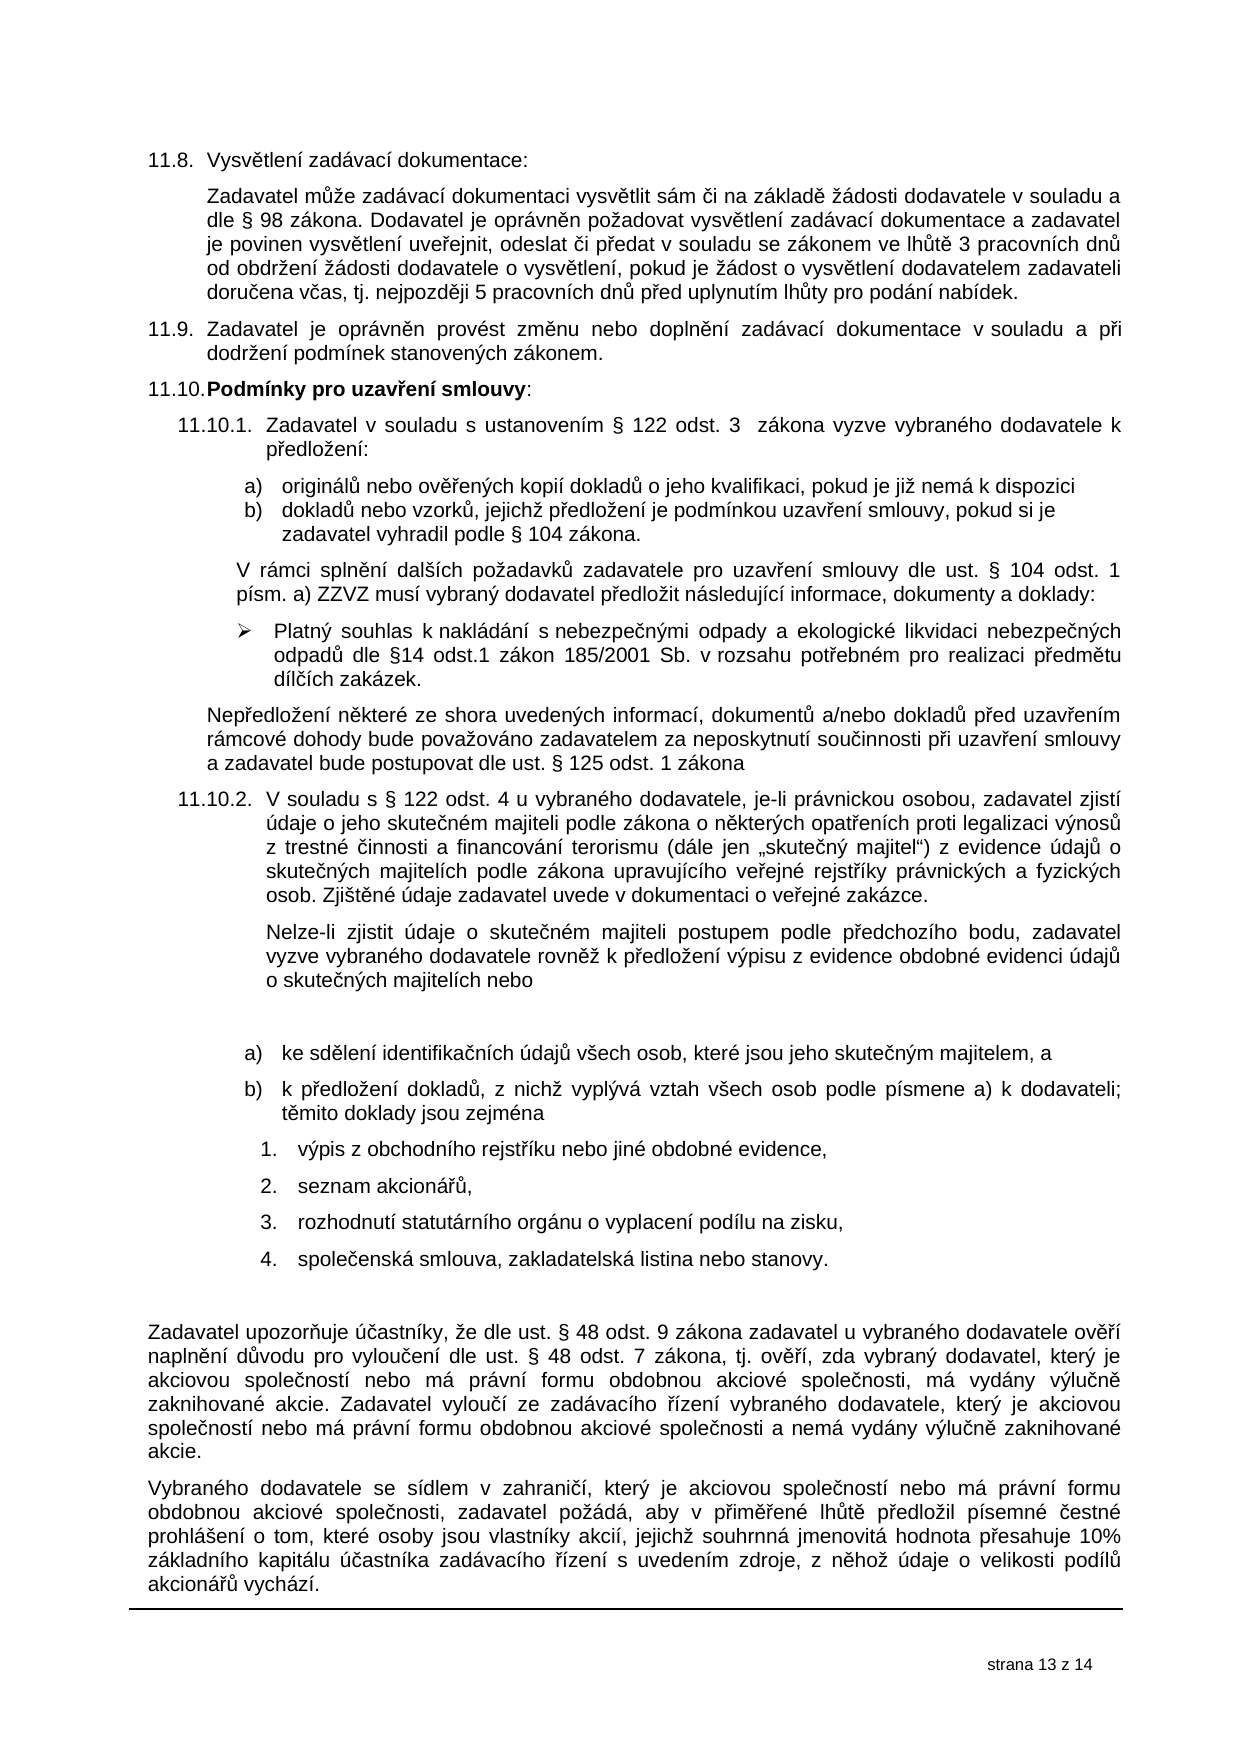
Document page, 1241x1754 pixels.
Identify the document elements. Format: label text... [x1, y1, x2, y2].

text Podmínky pro uzavření smlouvy: [148, 377, 1122, 401]
list Zadavatel může zadávací dokumentaci vysvětlit sám či na základě žádosti dodavatele v souladu a dle § 98 zákona. Dodavatel je oprávněn požadovat vysvětlení zadávací dokumentace a zadavatel je povinen vysvětlení uveřejnit, odeslat či předat v souladu se zákonem ve lhůtě 3 pracovních dnů od obdržení žádosti dodavatele o vysvětlení, pokud je žádost o vysvětlení dodavatelem zadavateli doručena včas, tj. nejpozději 5 pracovních dnů před uplynutím lhůty pro podání nabídek. [207, 184, 1122, 304]
text Vysvětlení zadávací dokumentace: [148, 148, 1122, 172]
text V rámci splnění dalších požadavků zadavatele pro uzavření smlouvy dle ust. § 104 odst. 1 písm. a) ZZVZ musí vybraný dodavatel předložit následující informace, dokumenty a doklady: [236, 558, 1122, 606]
text V souladu s § 122 odst. 4 u vybraného dodavatele, je-li právnickou osobou, zadavatel zjistí údaje o jeho skutečném majiteli podle zákona o některých opatřeních proti legalizaci výnosů z trestné činnosti a financování terorismu (dále jen „skutečný majitel“) z evidence údajů o skutečných majitelích podle zákona upravujícího veřejné rejstříky právnických a fyzických osob. Zjištěné údaje zadavatel uvede v dokumentaci o veřejné zakázce. [177, 787, 1122, 907]
list k předložení dokladů, z nichž vyplývá vztah všech osob podle písmene a) k dodavateli; těmito doklady jsou zejména [244, 1077, 1122, 1125]
text Zadavatel v souladu s ustanovením § 122 odst. 3 zákona vyzve vybraného dodavatele k předložení: [177, 413, 1122, 461]
list seznam akcionářů, [260, 1174, 1122, 1198]
text Zadavatel upozorňuje účastníky, že dle ust. § 48 odst. 9 zákona zadavatel u vybraného dodavatele ověří naplnění důvodu pro vyloučení dle ust. § 48 odst. 7 zákona, tj. ověří, zda vybraný dodavatel, který je akciovou společností nebo má právní formu obdobnou akciové společnosti, má vydány výlučně zaknihované akcie. Zadavatel vyloučí ze zadávacího řízení vybraného dodavatele, který je akciovou společností nebo má právní formu obdobnou akciové společnosti a nemá vydány výlučně zaknihované akcie. [148, 1319, 1122, 1463]
list společenská smlouva, zakladatelská listina nebo stanovy. [260, 1247, 1122, 1271]
list Nelze-li zjistit údaje o skutečném majiteli postupem podle předchozího bodu, zadavatel vyzve vybraného dodavatele rovněž k předložení výpisu z evidence obdobné evidenci údajů o skutečných majitelích nebo [266, 919, 1122, 991]
list výpis z obchodního rejstříku nebo jiné obdobné evidence, [260, 1137, 1122, 1161]
list Platný souhlas k nakládání s nebezpečnými odpady a ekologické likvidaci nebezpečných odpadů dle §14 odst.1 zákon 185/2001 Sb. v rozsahu potřebném pro realizaci předmětu dílčích zakázek. [236, 618, 1122, 690]
list originálů nebo ověřených kopií dokladů o jeho kvalifikaci, pokud je již nemá k dispozici [244, 474, 1122, 498]
list rozhodnutí statutárního orgánu o vyplacení podílu na zisku, [260, 1210, 1122, 1234]
text Zadavatel je oprávněn provést změnu nebo doplnění zadávací dokumentace v souladu a při dodržení podmínek stanovených zákonem. [148, 316, 1122, 364]
text Vybraného dodavatele se sídlem v zahraničí, který je akciovou společností nebo má právní formu obdobnou akciové společnosti, zadavatel požádá, aby v přiměřené lhůtě předložil písemné čestné prohlášení o tom, které osoby jsou vlastníky akcií, jejichž souhrnná jmenovitá hodnota přesahuje 10% základního kapitálu účastníka zadávacího řízení s uvedením zdroje, z něhož údaje o velikosti podílů akcionářů vychází. [148, 1476, 1122, 1596]
list Nepředložení některé ze shora uvedených informací, dokumentů a/nebo dokladů před uzavřením rámcové dohody bude považováno zadavatelem za neposkytnutí součinnosti při uzavření smlouvy a zadavatel bude postupovat dle ust. § 125 odst. 1 zákona [207, 703, 1122, 775]
list ke sdělení identifikačních údajů všech osob, které jsou jeho skutečným majitelem, a [244, 1040, 1122, 1064]
list dokladů nebo vzorků, jejichž předložení je podmínkou uzavření smlouvy, pokud si je zadavatel vyhradil podle § 104 zákona. [244, 498, 1122, 546]
